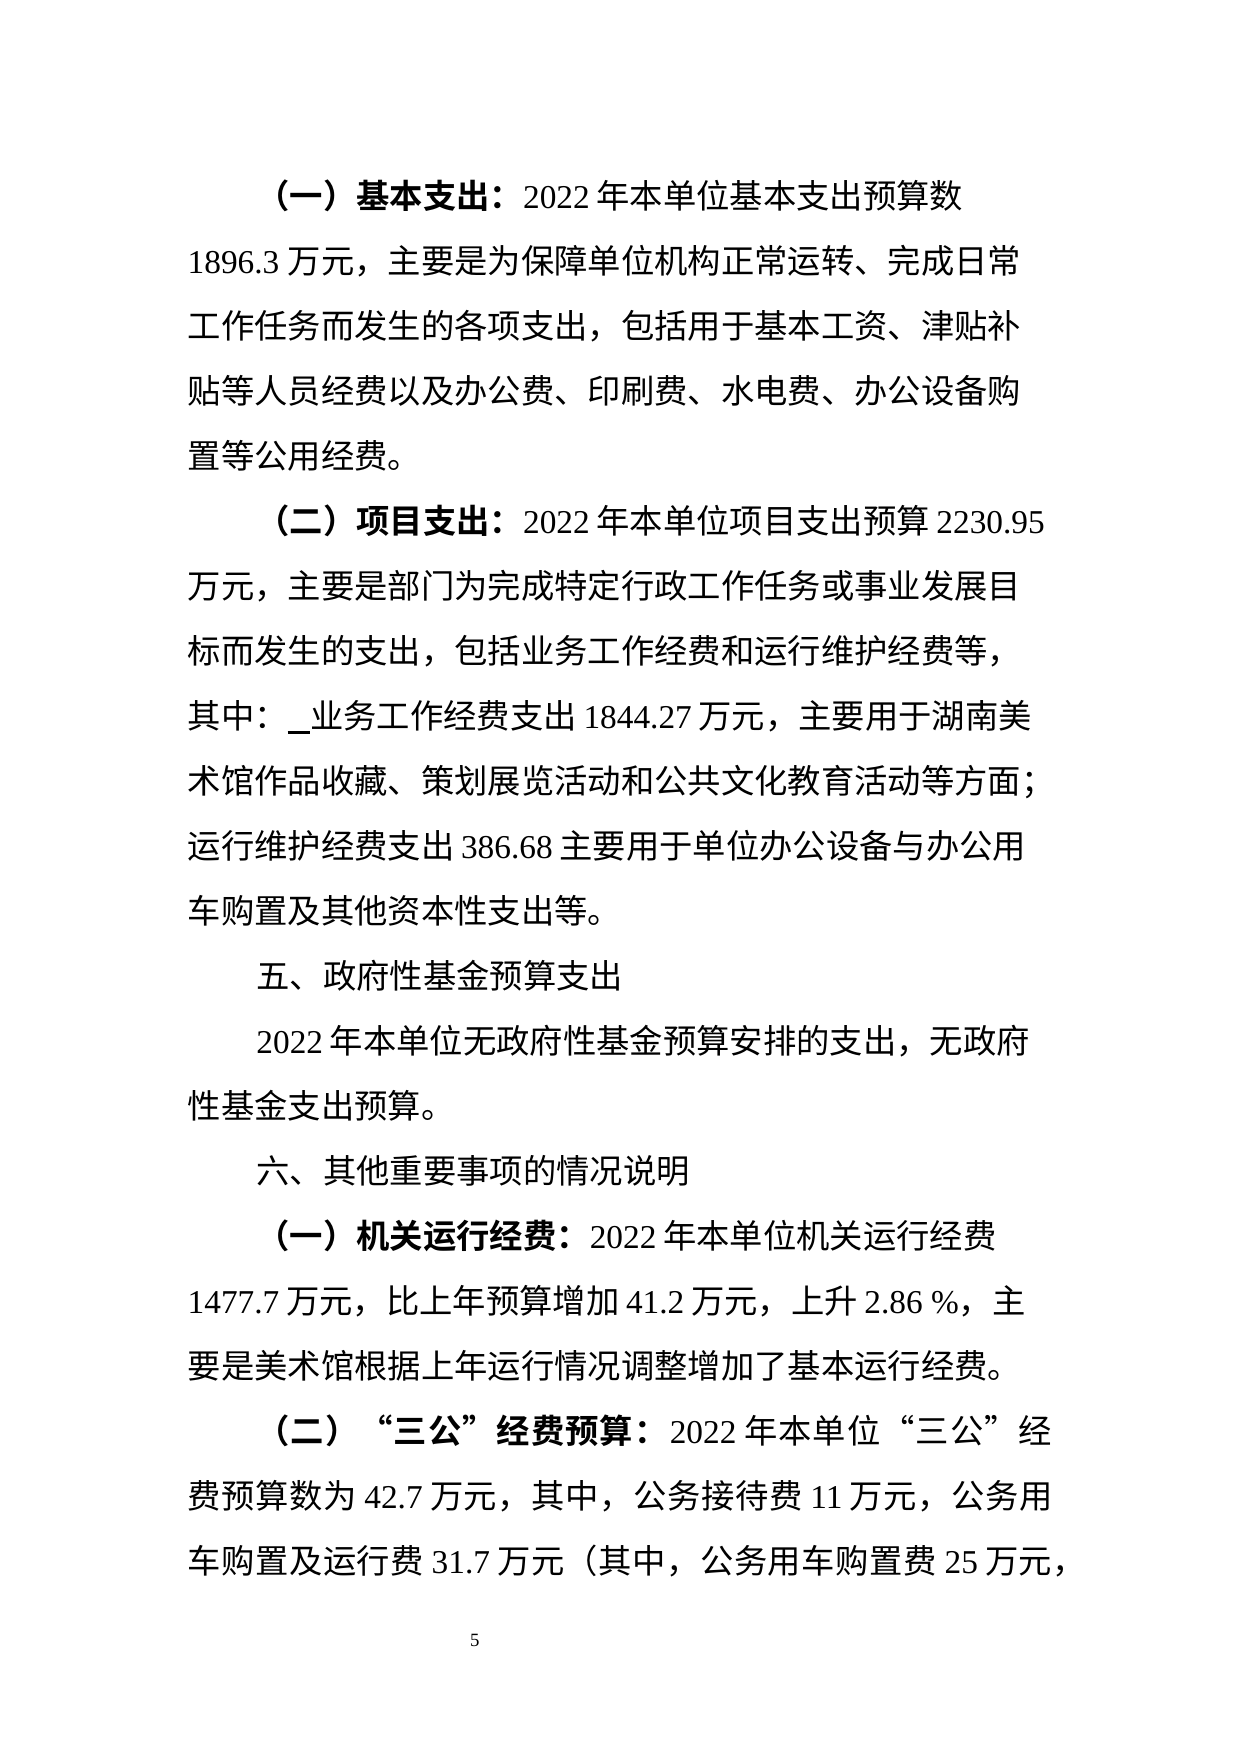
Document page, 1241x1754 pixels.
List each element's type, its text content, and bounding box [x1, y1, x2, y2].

text （二）项目支出：2022年本单位项目支出预算2230.95 万元，主要是部门为完成特定行政工作任务或事业发展目标而发生的支出，包括业务工作经费和运行维护经费等，其中： 业务工作经费支出1844.27万元，主要用于湖南美术馆作品收藏、策划展览活动和公共文化教育活动等方面；运行维护经费支出386.68主要用于单位办公设备与办公用车购置及其他资本性支出等。 [187, 487, 1053, 942]
text （一）基本支出：2022年本单位基本支出预算数1896.3 万元，主要是为保障单位机构正常运转、完成日常工作任务而发生的各项支出，包括用于基本工资、津贴补贴等人员经费以及办公费、印刷费、水电费、办公设备购置等公用经费。 [187, 162, 1053, 487]
text 2022年本单位无政府性基金预算安排的支出，无政府性基金支出预算。 [187, 1007, 1053, 1137]
text 五、政府性基金预算支出 [187, 942, 1053, 1007]
text 六、其他重要事项的情况说明 [187, 1137, 1053, 1202]
text （一）机关运行经费：2022年本单位机关运行经费1477.7万元，比上年预算增加41.2万元，上升2.86 %，主要是美术馆根据上年运行情况调整增加了基本运行经费。 [187, 1202, 1053, 1397]
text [187, 1397, 1053, 1592]
